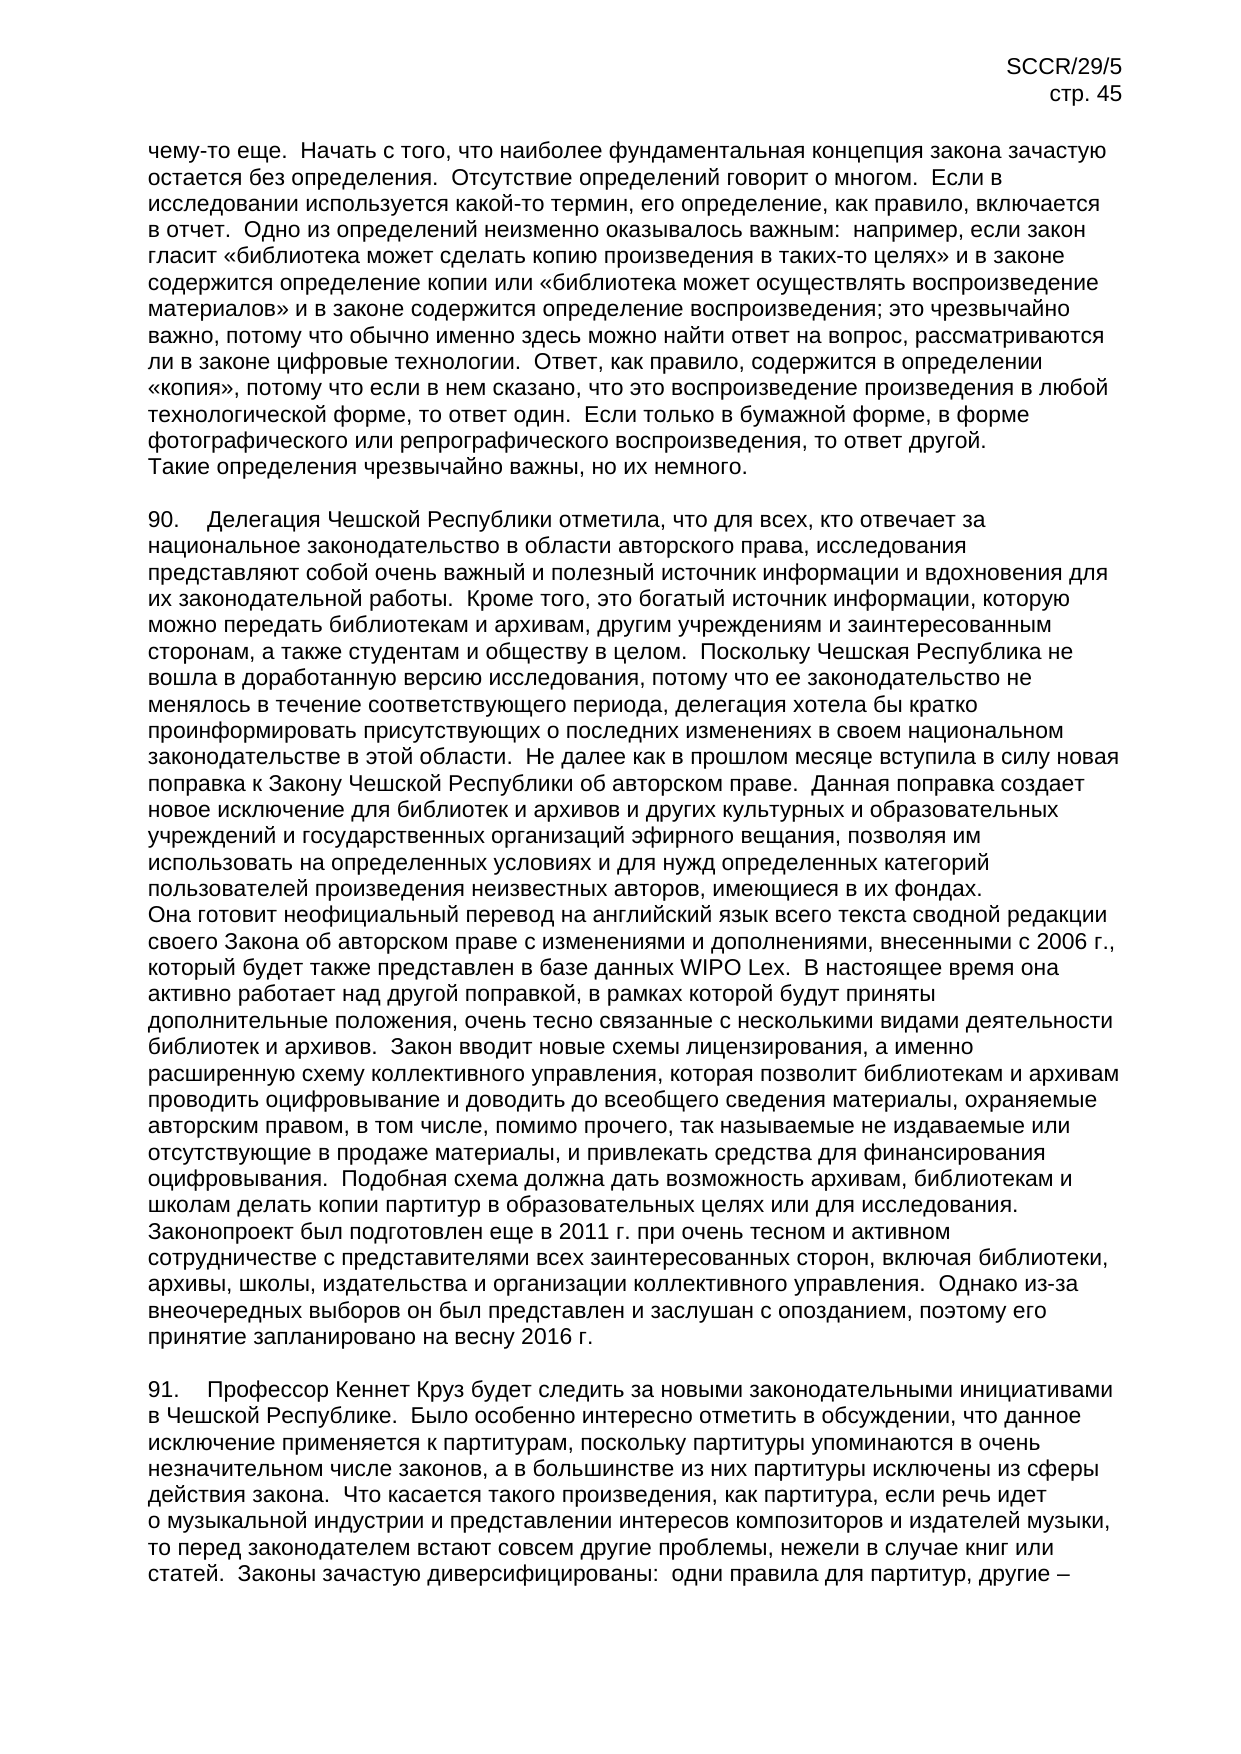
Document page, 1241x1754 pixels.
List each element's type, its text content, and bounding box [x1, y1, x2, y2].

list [148, 1376, 1122, 1587]
list Делегация Чешской Республики отметила, что для всех, кто отвечает за национальное законодательство в области авторского права, исследования представляют собой очень важный и полезный источник информации и вдохновения для их законодательной работы. Кроме того, это богатый источник информации, которую можно передать библиотекам и архивам, другим учреждениям и заинтересованным сторонам, а также студентам и обществу в целом. Поскольку Чешская Республика не вошла в доработанную версию исследования, потому что ее законодательство не менялось в течение соответствующего периода, делегация хотела бы кратко проинформировать присутствующих о последних изменениях в своем национальном законодательстве в этой области. Не далее как в прошлом месяце вступила в силу новая поправка к Закону Чешской Республики об авторском праве. Данная поправка создает новое исключение для библиотек и архивов и других культурных и образовательных учреждений и государственных организаций эфирного вещания, позволяя им использовать на определенных условиях и для нужд определенных категорий пользователей произведения неизвестных авторов, имеющиеся в их фондах. Она готовит неофициальный перевод на английский язык всего текста сводной редакции своего Закона об авторском праве с изменениями и дополнениями, внесенными с 2006 г., который будет также представлен в базе данных WIPO Lex. В настоящее время она активно работает над другой поправкой, в рамках которой будут приняты дополнительные положения, очень тесно связанные с несколькими видами деятельности библиотек и архивов. Закон вводит новые схемы лицензирования, а именно расширенную схему коллективного управления, которая позволит библиотекам и архивам проводить оцифровывание и доводить до всеобщего сведения материалы, охраняемые авторским правом, в том числе, помимо прочего, так называемые не издаваемые или отсутствующие в продаже материалы, и привлекать средства для финансирования оцифровывания. Подобная схема должна дать возможность архивам, библиотекам и школам делать копии партитур в образовательных целях или для исследования. Законопроект был подготовлен еще в 2011 г. при очень тесном и активном сотрудничестве с представителями всех заинтересованных сторон, включая библиотеки, архивы, школы, издательства и организации коллективного управления. Однако из-за внеочередных выборов он был представлен и заслушан с опозданием, поэтому его принятие запланировано на весну 2016 г. [148, 506, 1122, 1349]
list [148, 137, 1122, 480]
